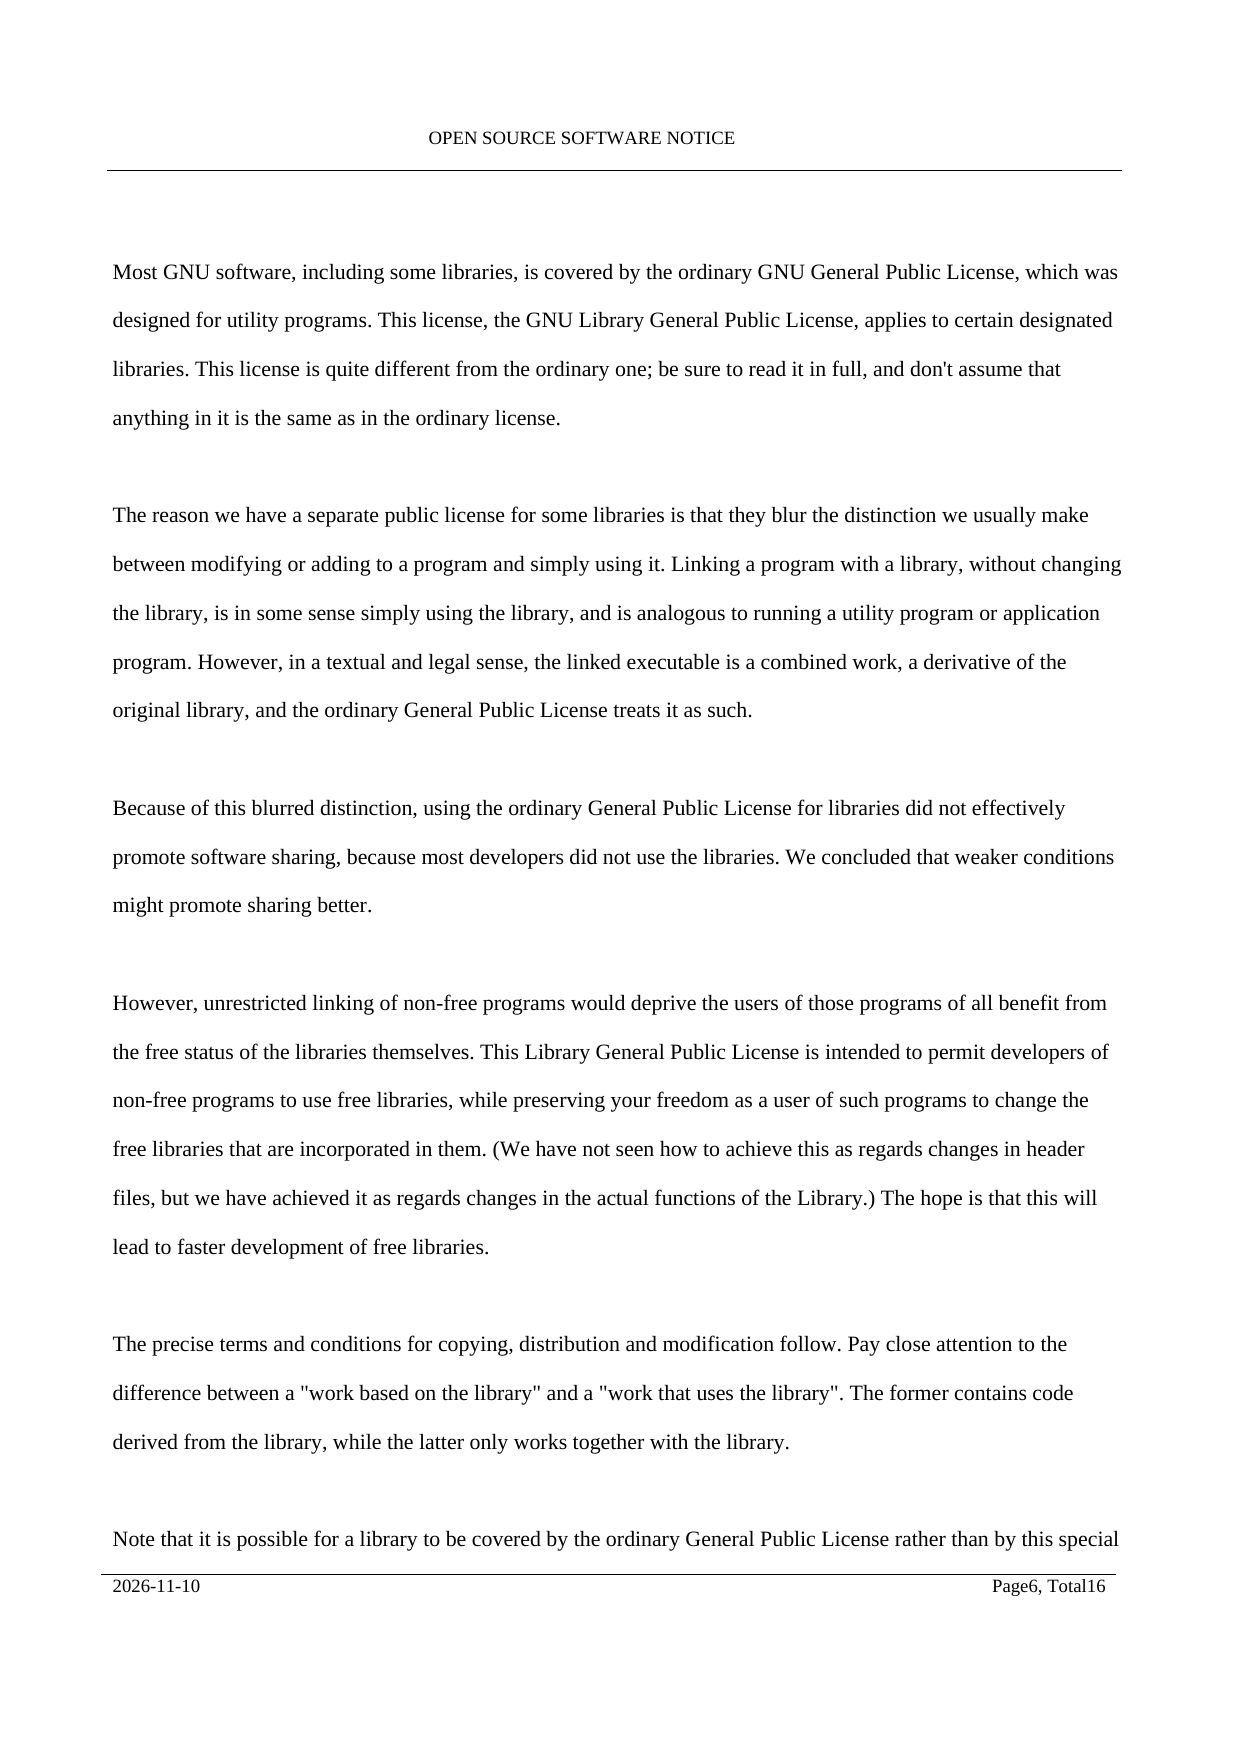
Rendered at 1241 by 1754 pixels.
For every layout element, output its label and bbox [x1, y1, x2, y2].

text [112, 206, 1128, 1555]
